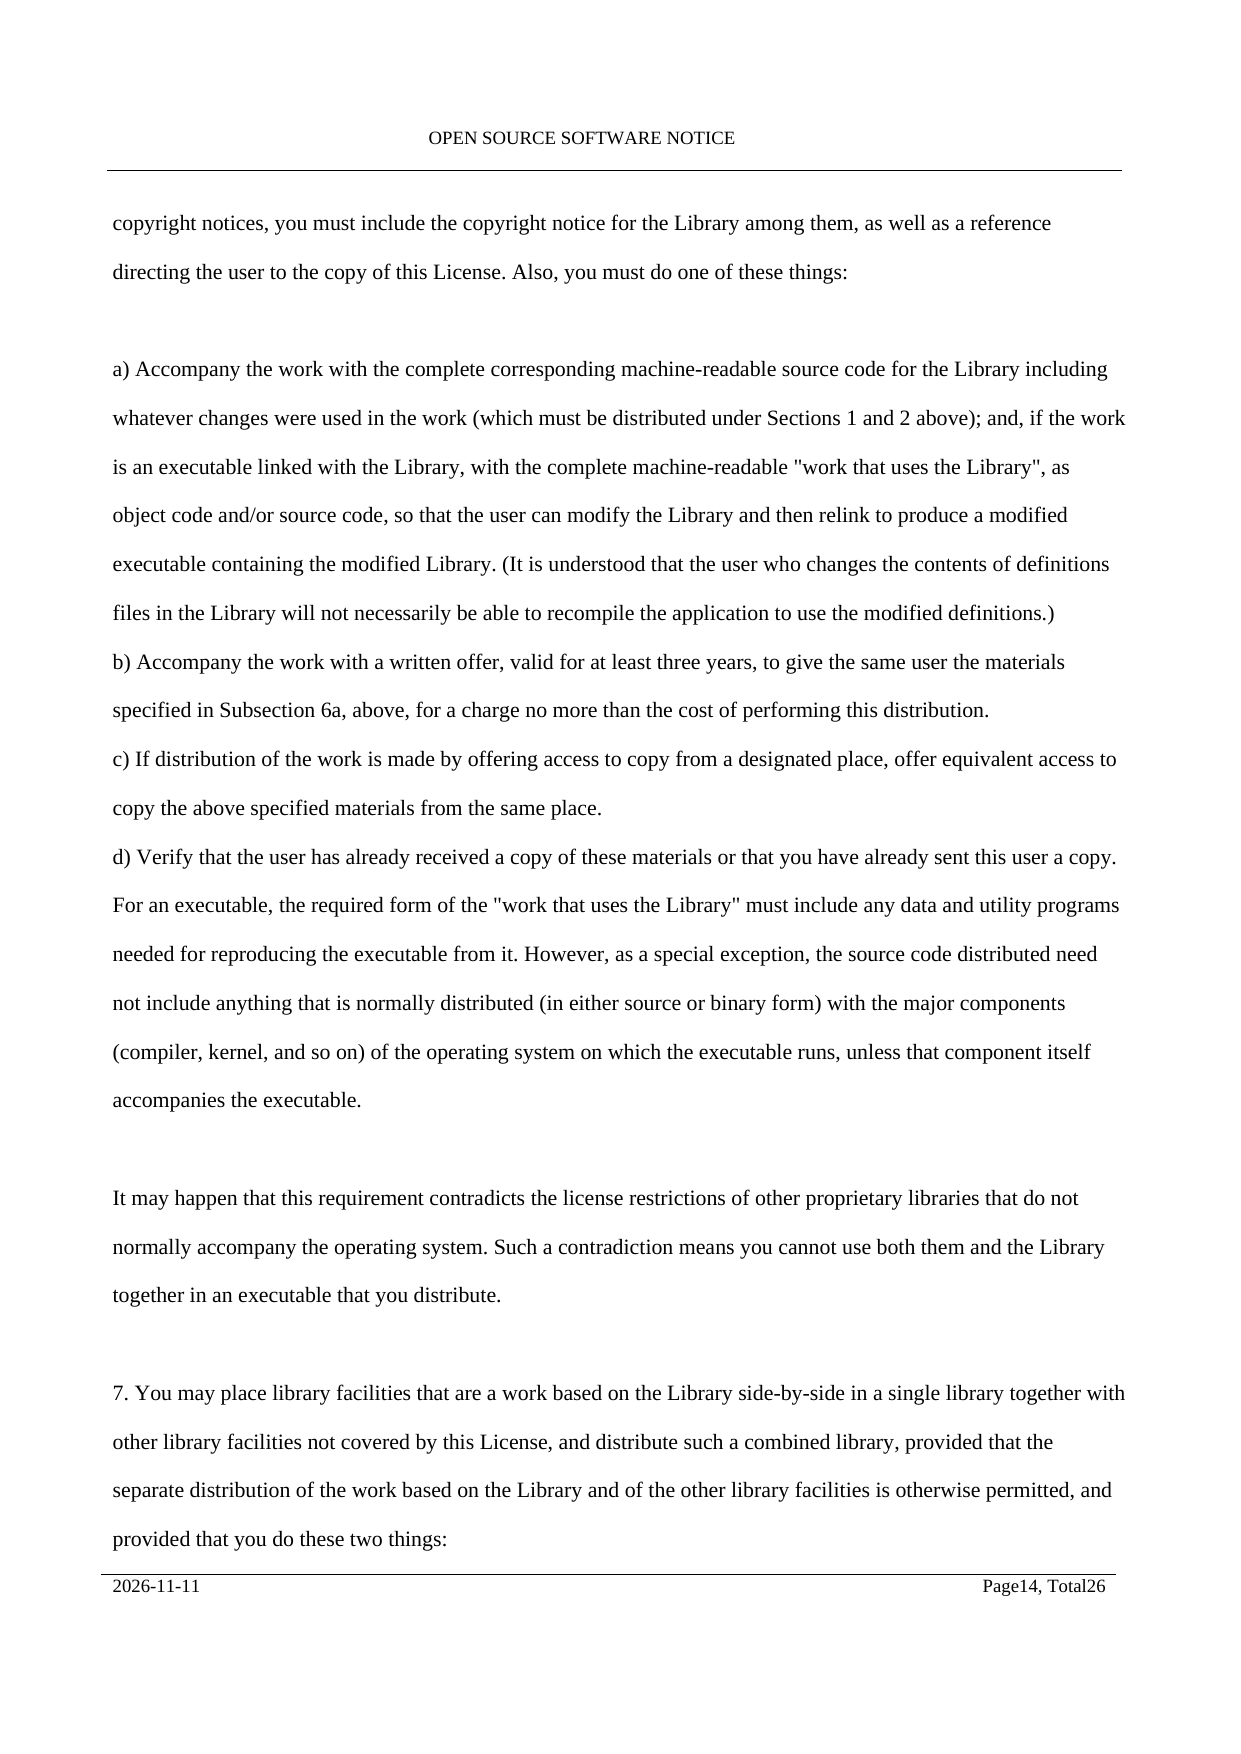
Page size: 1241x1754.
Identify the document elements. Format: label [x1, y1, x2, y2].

text [112, 206, 1128, 1555]
